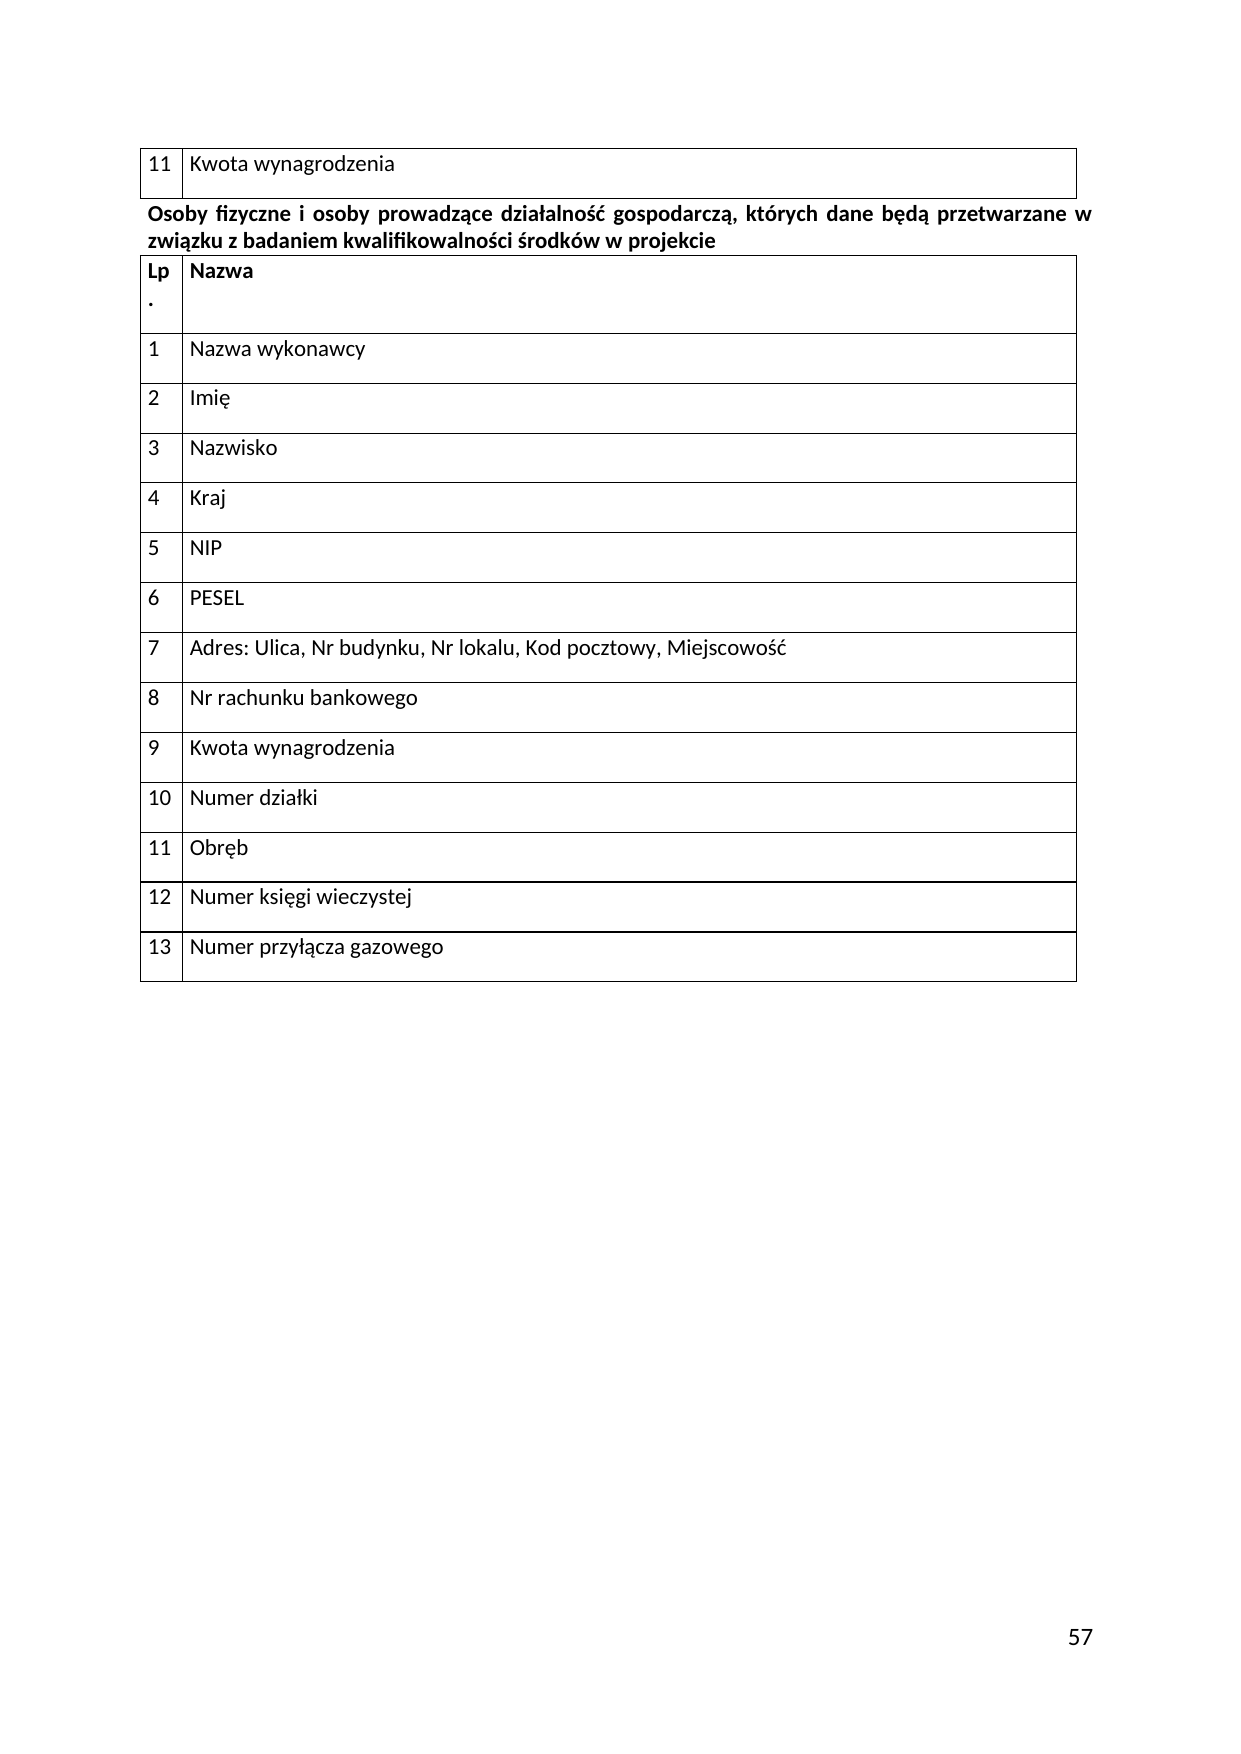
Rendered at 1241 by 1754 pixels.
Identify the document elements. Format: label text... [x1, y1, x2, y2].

table_cell 11 [141, 833, 182, 881]
table_cell PESEL [183, 583, 1076, 632]
table_cell 1 [141, 334, 182, 382]
table_cell 12 [141, 883, 182, 931]
table_cell 10 [141, 783, 182, 832]
table_cell Imię [183, 384, 1076, 432]
table_cell Numer przyłącza gazowego [183, 933, 1076, 981]
table_cell Kwota wynagrodzenia [183, 733, 1076, 782]
table_cell 6 [141, 583, 182, 632]
table_cell Adres: Ulica, Nr budynku, Nr lokalu, Kod pocztowy, Miejscowość [183, 633, 1076, 682]
table_cell Obręb [183, 833, 1076, 881]
table_cell 3 [141, 434, 182, 482]
table_cell Nr rachunku bankowego [183, 683, 1076, 732]
table_cell Numer księgi wieczystej [183, 883, 1076, 931]
table_cell Kraj [183, 483, 1076, 532]
table_cell 5 [141, 533, 182, 582]
table_cell 13 [141, 933, 182, 981]
table_cell 11 [141, 149, 182, 198]
table_header Nazwa [183, 256, 1076, 333]
table_cell NIP [183, 533, 1076, 582]
table_cell Nazwisko [183, 434, 1076, 482]
table_cell 9 [141, 733, 182, 782]
table_cell Numer działki [183, 783, 1076, 832]
table_cell 2 [141, 384, 182, 432]
table_header Lp. [141, 256, 182, 333]
table_cell 4 [141, 483, 182, 532]
table_cell Nazwa wykonawcy [183, 334, 1076, 382]
table_cell 8 [141, 683, 182, 732]
table_cell 7 [141, 633, 182, 682]
text Osoby fizyczne i osoby prowadzące działalność gospodarczą, których dane będą przetwarzane w związku z badaniem kwalifikowalności środków w projekcie [148, 199, 1093, 255]
table_cell Kwota wynagrodzenia [183, 149, 1076, 198]
